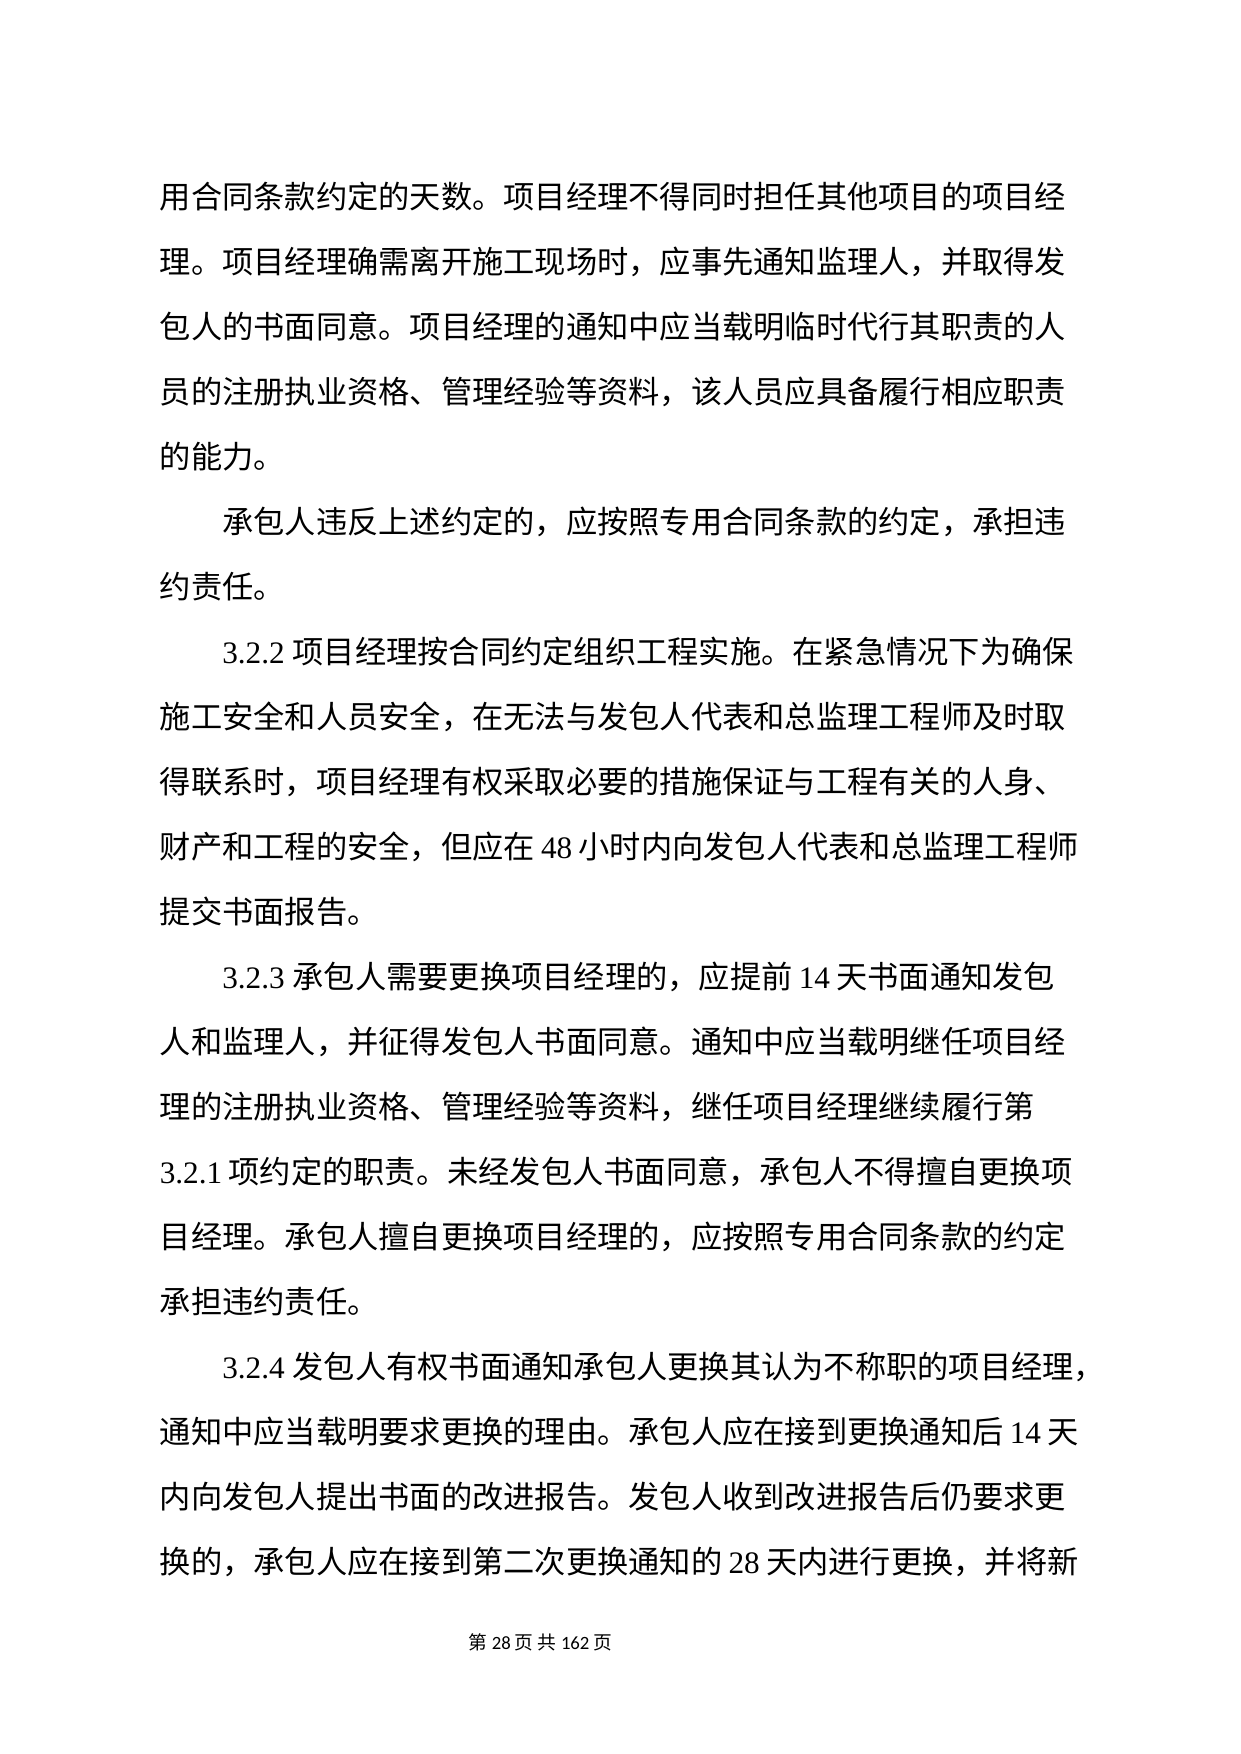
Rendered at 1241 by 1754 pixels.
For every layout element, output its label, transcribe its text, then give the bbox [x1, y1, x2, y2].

text 3.2.3 承包人需要更换项目经理的，应提前14天书面通知发包人和监理人，并征得发包人书面同意。通知中应当载明继任项目经理的注册执业资格、管理经验等资料，继任项目经理继续履行第3.2.1项约定的职责。未经发包人书面同意，承包人不得擅自更换项目经理。承包人擅自更换项目经理的，应按照专用合同条款的约定承担违约责任。 [159, 942, 1078, 1332]
text 3.2.2 项目经理按合同约定组织工程实施。在紧急情况下为确保施工安全和人员安全，在无法与发包人代表和总监理工程师及时取得联系时，项目经理有权采取必要的措施保证与工程有关的人身、财产和工程的安全，但应在48小时内向发包人代表和总监理工程师提交书面报告。 [159, 617, 1078, 942]
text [159, 162, 1078, 487]
text 承包人违反上述约定的，应按照专用合同条款的约定，承担违约责任。 [159, 487, 1078, 617]
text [159, 1332, 1078, 1592]
